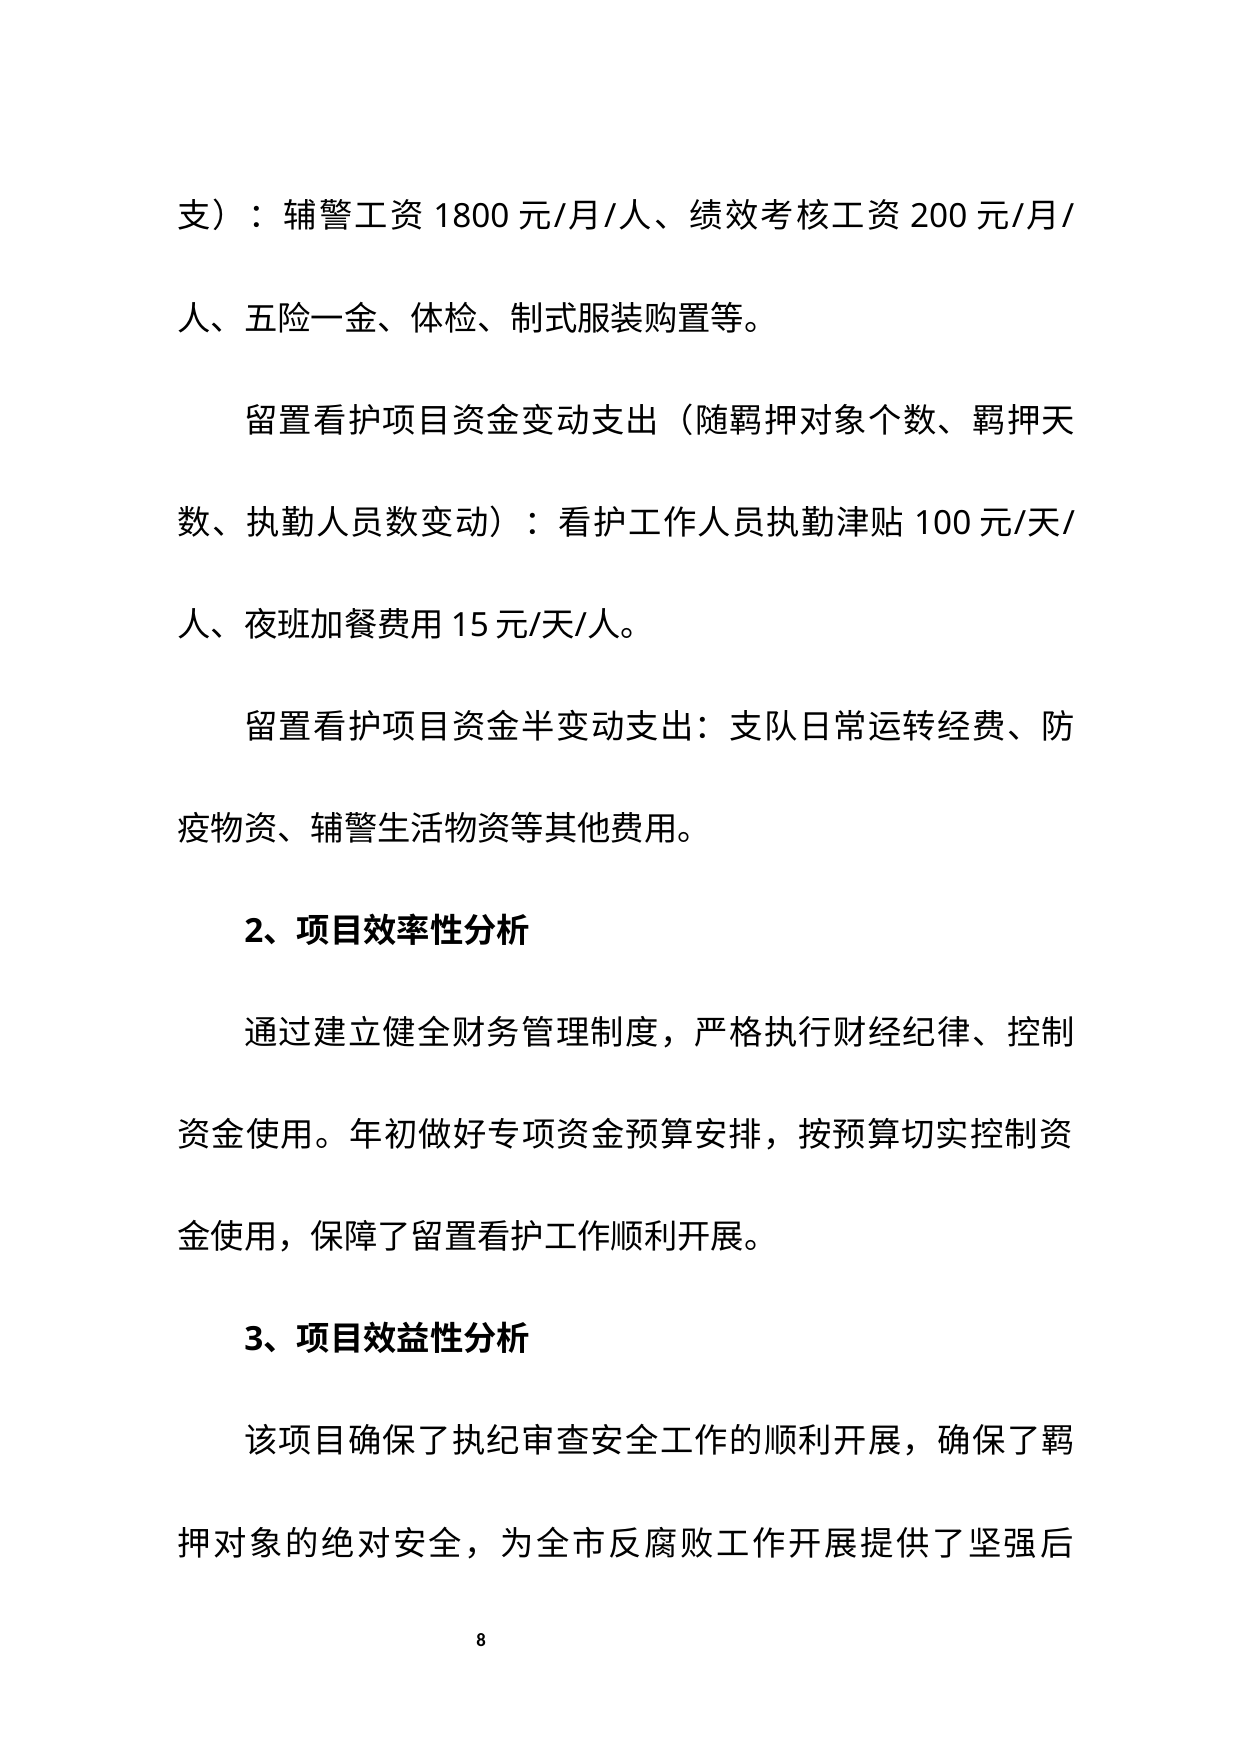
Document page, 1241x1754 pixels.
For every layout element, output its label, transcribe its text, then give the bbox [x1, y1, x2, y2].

list 通过建立健全财务管理制度，严格执行财经纪律、控制资金使用。年初做好专项资金预算安排，按预算切实控制资金使用，保障了留置看护工作顺利开展。 [177, 979, 1075, 1285]
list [177, 1387, 1075, 1592]
list 留置看护项目资金变动支出（随羁押对象个数、羁押天数、执勤人员数变动）：看护工作人员执勤津贴100元/天/人、夜班加餐费用15元/天/人。 [177, 367, 1075, 673]
list 留置看护项目资金半变动支出：支队日常运转经费、防疫物资、辅警生活物资等其他费用。 [177, 673, 1075, 877]
list 3、项目效益性分析 [177, 1285, 1075, 1387]
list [177, 162, 1075, 367]
list 2、项目效率性分析 [177, 877, 1075, 979]
